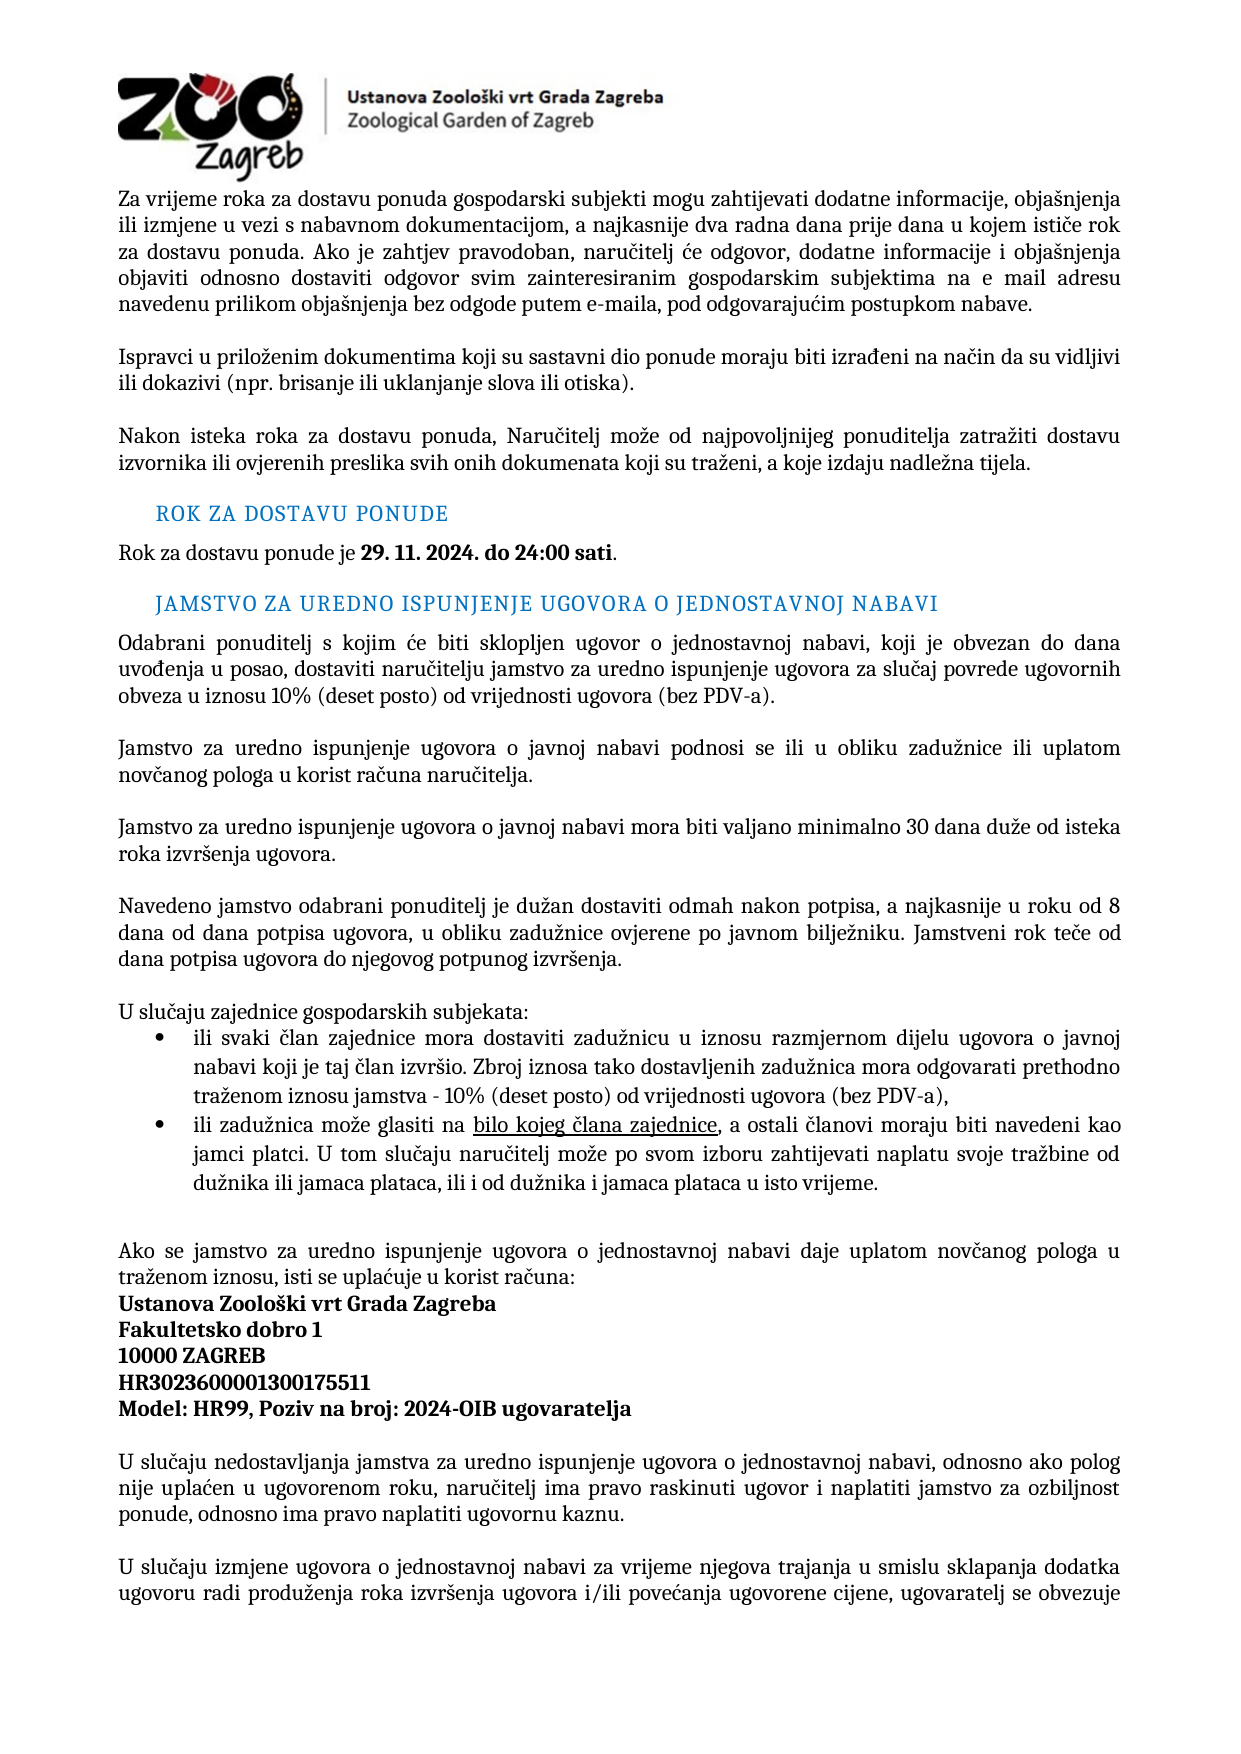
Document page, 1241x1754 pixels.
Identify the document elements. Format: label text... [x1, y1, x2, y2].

picture [118, 73, 694, 186]
text Jamstvo za uredno ispunjenje ugovora o javnoj nabavi mora biti valjano minimalno 30 dana duže od isteka roka izvršenja ugovora. [118, 814, 1122, 867]
text Ustanova Zoološki vrt Grada Zagreba [118, 1290, 1122, 1317]
text Navedeno jamstvo odabrani ponuditelj je dužan dostaviti odmah nakon potpisa, a najkasnije u roku od 8 dana od dana potpisa ugovora, u obliku zadužnice ovjerene po javnom bilježniku. Jamstveni rok teče od dana potpisa ugovora do njegovog potpunog izvršenja. [118, 893, 1122, 972]
list ili zadužnica može glasiti na bilo kojeg člana zajednice, a ostali članovi moraju biti navedeni kao jamci platci. U tom slučaju naručitelj može po svom izboru zahtijevati naplatu svoje tražbine od dužnika ili jamaca plataca, ili i od dužnika i jamaca plataca u isto vrijeme. [156, 1112, 1122, 1196]
text HR3023600001300175511 [118, 1369, 1122, 1396]
text Za vrijeme roka za dostavu ponuda gospodarski subjekti mogu zahtijevati dodatne informacije, objašnjenja ili izmjene u vezi s nabavnom dokumentacijom, a najkasnije dva radna dana prije dana u kojem ističe rok za dostavu ponuda. Ako je zahtjev pravodoban, naručitelj će odgovor, dodatne informacije i objašnjenja objaviti odnosno dostaviti odgovor svim zainteresiranim gospodarskim subjektima na e mail adresu navedenu prilikom objašnjenja bez odgode putem e-maila, pod odgovarajućim postupkom nabave. [118, 186, 1122, 317]
text U slučaju nedostavljanja jamstva za uredno ispunjenje ugovora o jednostavnoj nabavi, odnosno ako polog nije uplaćen u ugovorenom roku, naručitelj ima pravo raskinuti ugovor i naplatiti jamstvo za ozbiljnost ponude, odnosno ima pravo naplatiti ugovornu kaznu. [118, 1448, 1122, 1527]
text Odabrani ponuditelj s kojim će biti sklopljen ugovor o jednostavnoj nabavi, koji je obvezan do dana uvođenja u posao, dostaviti naručitelju jamstvo za uredno ispunjenje ugovora za slučaj povrede ugovornih obveza u iznosu 10% (deset posto) od vrijednosti ugovora (bez PDV-a). [118, 630, 1122, 709]
subtitle Jamstvo za uredno ispunjenje ugovora o jednostavnoj nabavi [155, 591, 1122, 617]
list ili svaki član zajednice mora dostaviti zadužnicu u iznosu razmjernom dijelu ugovora o javnoj nabavi koji je taj član izvršio. Zbroj iznosa tako dostavljenih zadužnica mora odgovarati prethodno traženom iznosu jamstva - 10% (deset posto) od vrijednosti ugovora (bez PDV-a), [156, 1025, 1122, 1109]
text Ispravci u priloženim dokumentima koji su sastavni dio ponude moraju biti izrađeni na način da su vidljivi ili dokazivi (npr. brisanje ili uklanjanje slova ili otiska). [118, 344, 1122, 397]
text Rok za dostavu ponude je 29. 11. 2024. do 24:00 sati. [118, 539, 1122, 566]
text Jamstvo za uredno ispunjenje ugovora o javnoj nabavi podnosi se ili u obliku zadužnice ili uplatom novčanog pologa u korist računa naručitelja. [118, 735, 1122, 788]
text Ako se jamstvo za uredno ispunjenje ugovora o jednostavnoj nabavi daje uplatom novčanog pologa u traženom iznosu, isti se uplaćuje u korist računa: [118, 1238, 1122, 1290]
text U slučaju zajednice gospodarskih subjekata: [118, 999, 1122, 1025]
text Fakultetsko dobro 1 [118, 1317, 1122, 1343]
text Nakon isteka roka za dostavu ponuda, Naručitelj može od najpovoljnijeg ponuditelja zatražiti dostavu izvornika ili ovjerenih preslika svih onih dokumenata koji su traženi, a koje izdaju nadležna tijela. [118, 423, 1122, 476]
subtitle ROK ZA DOSTAVU PONUDE [155, 501, 1122, 527]
text Model: HR99, Poziv na broj: 2024-OIB ugovaratelja [118, 1396, 1122, 1422]
text 10000 ZAGREB [118, 1343, 1122, 1369]
